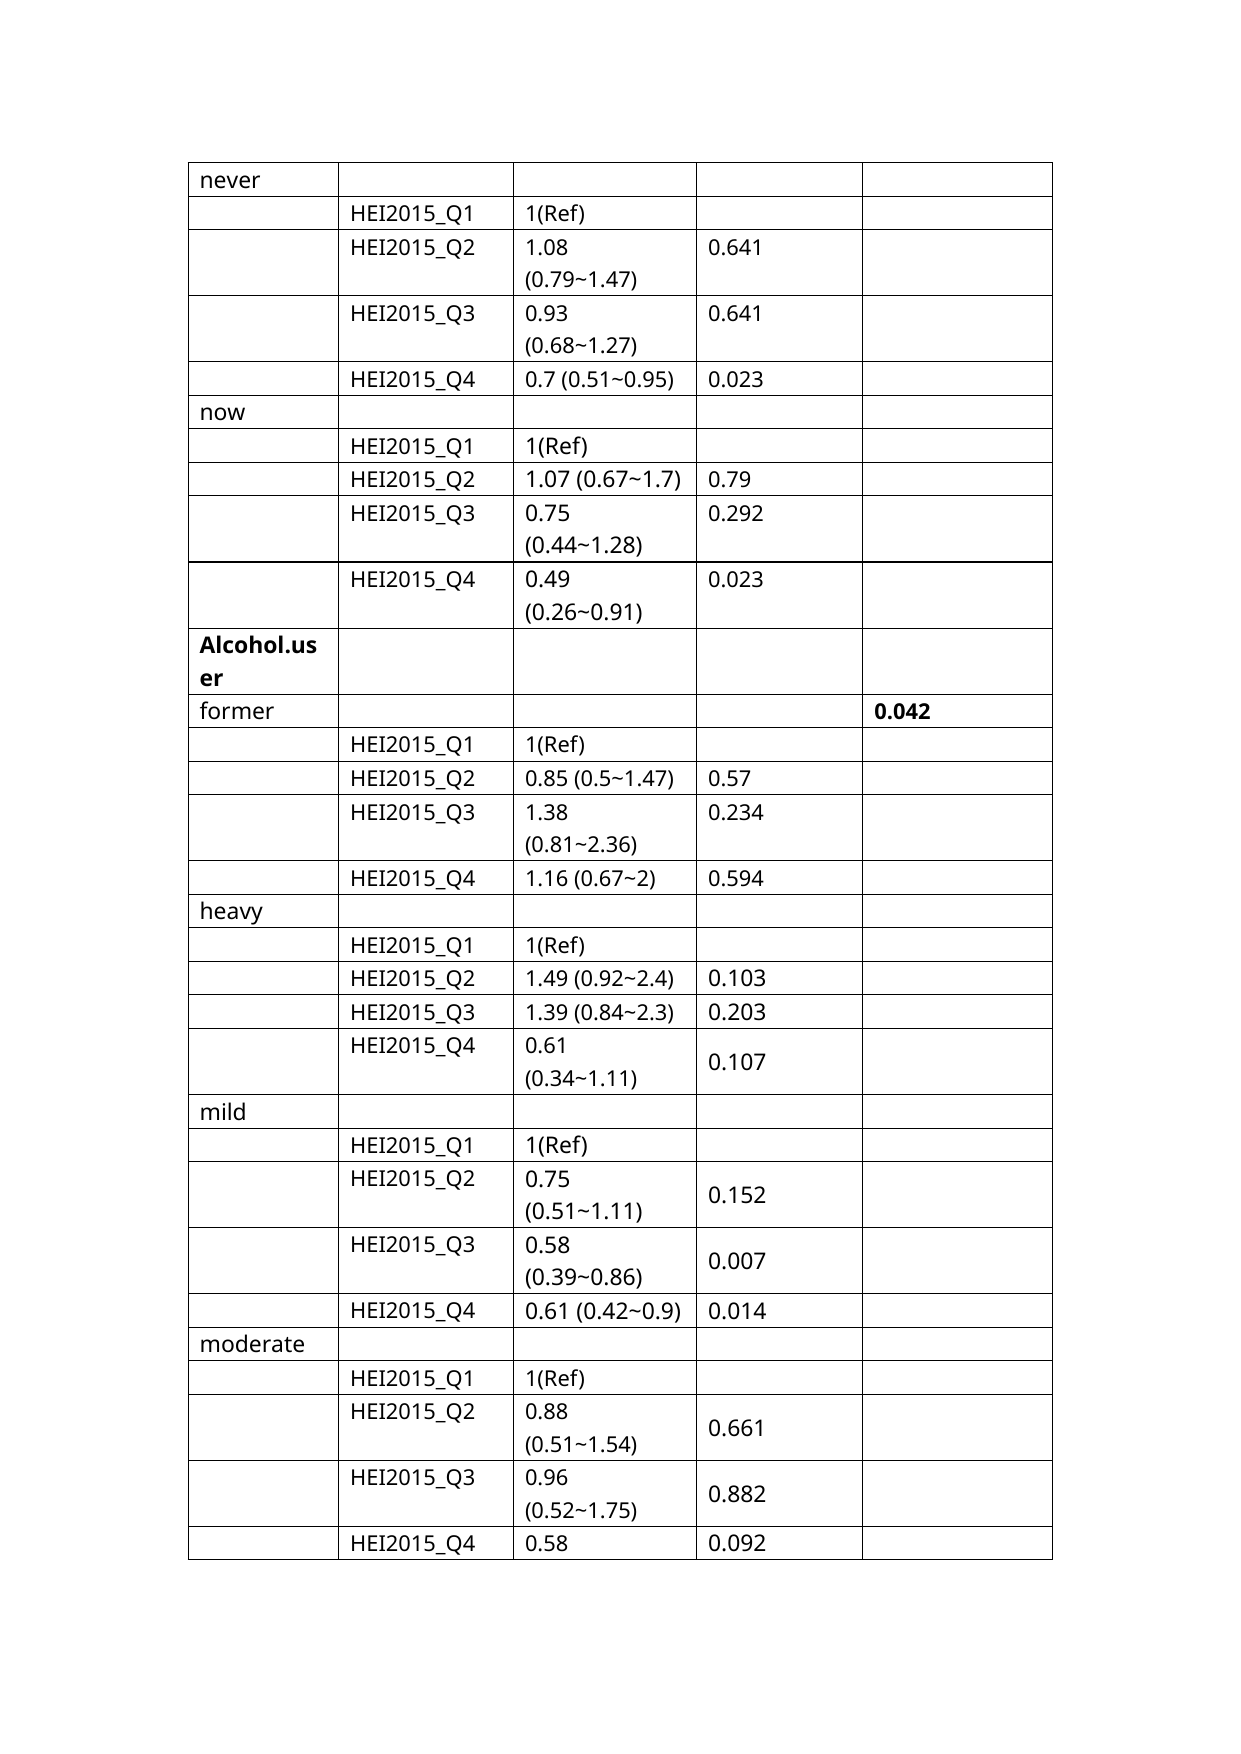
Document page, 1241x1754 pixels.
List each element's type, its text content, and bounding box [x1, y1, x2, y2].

table_cell 0.152 [697, 1162, 862, 1227]
table_cell Alcohol.user [189, 629, 338, 693]
table_cell HEI2015_Q4 [339, 362, 513, 395]
table_cell [697, 928, 862, 961]
table_cell 0.023 [697, 563, 862, 627]
table_cell 0.7 (0.51~0.95) [514, 362, 696, 395]
table_cell [863, 496, 1052, 561]
table_cell HEI2015_Q3 [339, 995, 513, 1028]
table_cell 1(Ref) [514, 1129, 696, 1161]
table_cell [189, 1361, 338, 1394]
table_cell [189, 1228, 338, 1293]
table_cell [189, 1294, 338, 1327]
table_cell [697, 695, 862, 727]
table_cell [863, 1129, 1052, 1161]
table_cell 1.07 (0.67~1.7) [514, 463, 696, 495]
table_cell 0.58 (0.31~1.09) [514, 1527, 696, 1559]
table_cell 0.96 (0.52~1.75) [514, 1461, 696, 1526]
table_cell [863, 1395, 1052, 1460]
table_cell [863, 962, 1052, 994]
table_cell [339, 163, 513, 196]
table_cell HEI2015_Q2 [339, 230, 513, 295]
table_cell 1.39 (0.84~2.3) [514, 995, 696, 1028]
table_cell 0.49 (0.26~0.91) [514, 563, 696, 627]
table_cell [189, 962, 338, 994]
table_cell [697, 728, 862, 761]
table_cell [189, 1527, 338, 1559]
table_cell HEI2015_Q4 [339, 861, 513, 894]
table_cell [514, 895, 696, 927]
table_cell HEI2015_Q2 [339, 1395, 513, 1460]
table_cell [863, 1228, 1052, 1293]
table_cell HEI2015_Q3 [339, 496, 513, 561]
table_cell 1.49 (0.92~2.4) [514, 962, 696, 994]
table_cell [863, 362, 1052, 395]
table_cell [697, 1095, 862, 1127]
table_cell HEI2015_Q2 [339, 1162, 513, 1227]
table_cell [514, 1328, 696, 1360]
table_cell 0.042 [863, 695, 1052, 727]
table_cell [339, 1095, 513, 1127]
table_cell [863, 1294, 1052, 1327]
table_cell [189, 1029, 338, 1094]
table_cell [863, 928, 1052, 961]
table_cell [697, 396, 862, 428]
table_cell [339, 695, 513, 727]
table_cell 1(Ref) [514, 1361, 696, 1394]
table_cell 0.58 (0.39~0.86) [514, 1228, 696, 1293]
table_cell HEI2015_Q3 [339, 1228, 513, 1293]
table_cell HEI2015_Q4 [339, 1527, 513, 1559]
table_cell [863, 463, 1052, 495]
table_cell [697, 163, 862, 196]
table_cell HEI2015_Q2 [339, 463, 513, 495]
table_cell HEI2015_Q2 [339, 962, 513, 994]
table_cell 0.203 [697, 995, 862, 1028]
table_cell 0.107 [697, 1029, 862, 1094]
table_cell [697, 1129, 862, 1161]
table_cell [863, 230, 1052, 295]
table_cell 0.882 [697, 1461, 862, 1526]
table_cell 0.007 [697, 1228, 862, 1293]
table_cell [863, 429, 1052, 462]
table_cell [863, 163, 1052, 196]
table_cell [189, 995, 338, 1028]
table_cell 0.75 (0.44~1.28) [514, 496, 696, 561]
table_cell [863, 861, 1052, 894]
table_cell [189, 296, 338, 361]
table_cell [189, 1162, 338, 1227]
table_cell [863, 197, 1052, 229]
table_cell [189, 728, 338, 761]
table_cell [189, 928, 338, 961]
table_cell 0.641 [697, 230, 862, 295]
table_cell [339, 1328, 513, 1360]
table_cell 0.57 [697, 762, 862, 794]
table_cell 1(Ref) [514, 728, 696, 761]
table_cell HEI2015_Q4 [339, 1029, 513, 1094]
table_cell [697, 629, 862, 693]
table_cell [697, 895, 862, 927]
table_cell 0.103 [697, 962, 862, 994]
table_cell [189, 463, 338, 495]
table_cell [863, 995, 1052, 1028]
table_cell mild [189, 1095, 338, 1127]
table_cell HEI2015_Q3 [339, 296, 513, 361]
table_cell HEI2015_Q3 [339, 1461, 513, 1526]
table_cell [863, 895, 1052, 927]
table_cell [189, 563, 338, 627]
table_cell 0.292 [697, 496, 862, 561]
table_cell 0.023 [697, 362, 862, 395]
table_cell [697, 429, 862, 462]
table_cell 0.641 [697, 296, 862, 361]
table_cell [863, 1527, 1052, 1559]
table_cell [189, 795, 338, 860]
table_cell 1(Ref) [514, 429, 696, 462]
table_cell [863, 795, 1052, 860]
table_cell HEI2015_Q1 [339, 197, 513, 229]
table_cell 1.38 (0.81~2.36) [514, 795, 696, 860]
table_cell [697, 197, 862, 229]
table_cell [863, 396, 1052, 428]
table_cell [863, 728, 1052, 761]
table_cell never [189, 163, 338, 196]
table_cell former [189, 695, 338, 727]
table_cell [863, 1095, 1052, 1127]
table_cell 0.79 [697, 463, 862, 495]
table_cell HEI2015_Q1 [339, 1361, 513, 1394]
table_cell [514, 629, 696, 693]
table_cell 1(Ref) [514, 197, 696, 229]
table_cell 0.93 (0.68~1.27) [514, 296, 696, 361]
table_cell now [189, 396, 338, 428]
table_cell [189, 429, 338, 462]
table_cell [697, 1361, 862, 1394]
table_cell [189, 197, 338, 229]
table_cell 0.61 (0.42~0.9) [514, 1294, 696, 1327]
table_cell [863, 1461, 1052, 1526]
table_cell heavy [189, 895, 338, 927]
table_cell HEI2015_Q1 [339, 728, 513, 761]
table_cell [514, 163, 696, 196]
table_cell HEI2015_Q3 [339, 795, 513, 860]
table_cell [863, 1029, 1052, 1094]
table_cell 0.61 (0.34~1.11) [514, 1029, 696, 1094]
table_cell 0.661 [697, 1395, 862, 1460]
table_cell 0.234 [697, 795, 862, 860]
table_cell [339, 396, 513, 428]
table_cell 1(Ref) [514, 928, 696, 961]
table_cell [863, 1361, 1052, 1394]
table_cell HEI2015_Q1 [339, 429, 513, 462]
table_cell [339, 629, 513, 693]
table_cell [863, 563, 1052, 627]
table_cell [863, 1328, 1052, 1360]
table_cell [514, 1095, 696, 1127]
table_cell [189, 362, 338, 395]
table_cell [863, 762, 1052, 794]
table_cell 0.594 [697, 861, 862, 894]
table_cell 0.75 (0.51~1.11) [514, 1162, 696, 1227]
table_cell HEI2015_Q2 [339, 762, 513, 794]
table_cell [863, 629, 1052, 693]
table_cell [339, 895, 513, 927]
table_cell 1.08 (0.79~1.47) [514, 230, 696, 295]
table_cell HEI2015_Q4 [339, 1294, 513, 1327]
table_cell 0.85 (0.5~1.47) [514, 762, 696, 794]
table_cell [189, 1129, 338, 1161]
table_cell [189, 230, 338, 295]
table_cell HEI2015_Q1 [339, 1129, 513, 1161]
table_cell [514, 695, 696, 727]
table_cell HEI2015_Q1 [339, 928, 513, 961]
table_cell [189, 1395, 338, 1460]
table_cell [189, 496, 338, 561]
table_cell 0.88 (0.51~1.54) [514, 1395, 696, 1460]
table_cell [863, 296, 1052, 361]
table_cell [189, 762, 338, 794]
table_cell 0.014 [697, 1294, 862, 1327]
table_cell 1.16 (0.67~2) [514, 861, 696, 894]
table_cell 0.092 [697, 1527, 862, 1559]
table_cell [697, 1328, 862, 1360]
table_cell [514, 396, 696, 428]
table_cell [189, 861, 338, 894]
table_cell [189, 1461, 338, 1526]
table_cell [863, 1162, 1052, 1227]
table_cell HEI2015_Q4 [339, 563, 513, 627]
table_cell moderate [189, 1328, 338, 1360]
